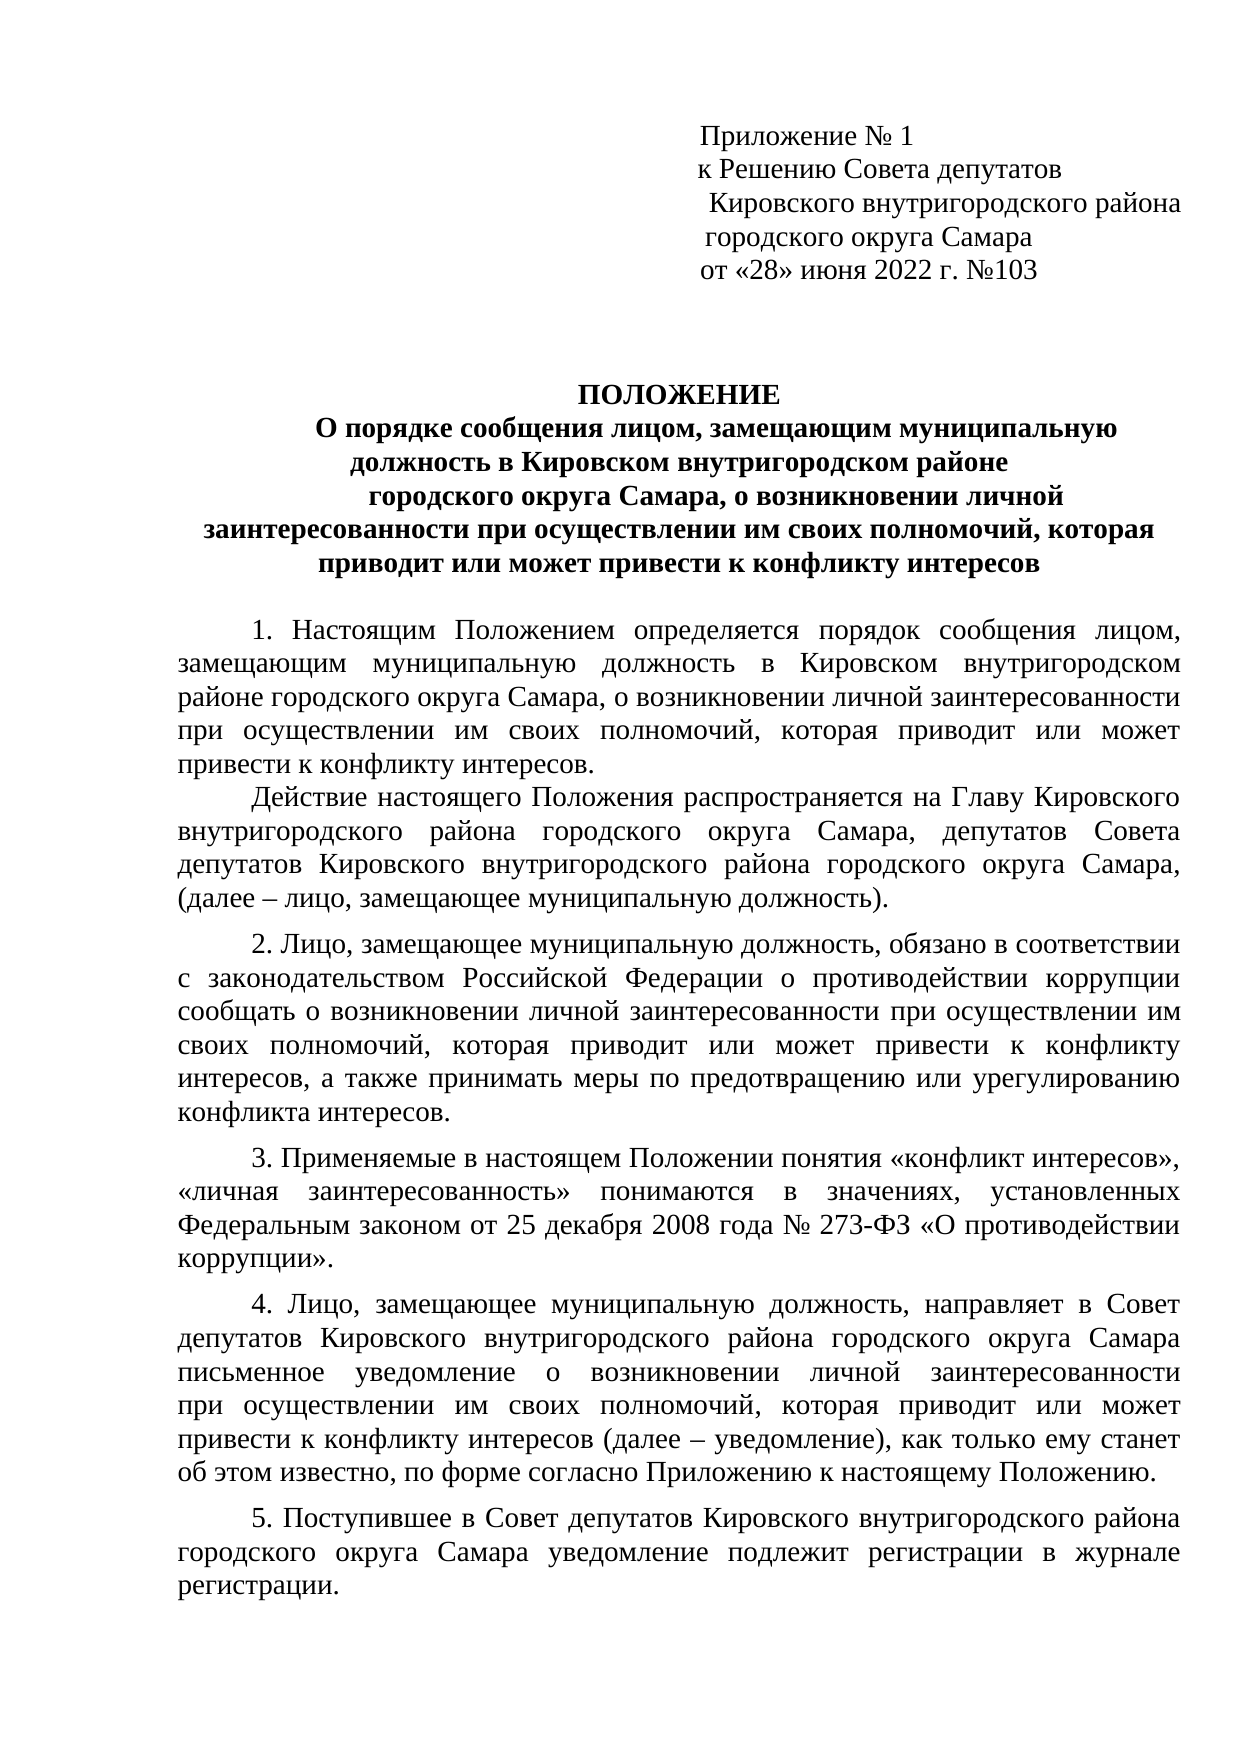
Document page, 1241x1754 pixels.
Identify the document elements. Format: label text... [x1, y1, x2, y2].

text Действие настоящего Положения распространяется на Главу Кировского внутригородского района городского округа Самара, депутатов Совета депутатов Кировского внутригородского района городского округа Самара, (далее – лицо, замещающее муниципальную должность). [177, 779, 1181, 914]
text 4. Лицо, замещающее муниципальную должность, направляет в Совет депутатов Кировского внутригородского района городского округа Самара письменное уведомление о возникновении личной заинтересованности при осуществлении им своих полномочий, которая приводит или может привести к конфликту интересов (далее – уведомление), как только ему станет об этом известно, по форме согласно Приложению к настоящему Положению. [177, 1287, 1181, 1488]
text 5. Поступившее в Совет депутатов Кировского внутригородского района городского округа Самара уведомление подлежит регистрации в журнале регистрации. [177, 1500, 1181, 1601]
text 3. Применяемые в настоящем Положении понятия «конфликт интересов», «личная заинтересованность» понимаются в значениях, установленных Федеральным законом от 25 декабря 2008 года № 273-ФЗ «О противодействии коррупции». [177, 1140, 1181, 1274]
text Приложение № 1 [177, 118, 1181, 152]
text Кировского внутригородского района [177, 185, 1181, 219]
title городского округа Самара, о возникновении личной заинтересованности при осуществлении им своих полномочий, которая приводит или может привести к конфликту интересов [177, 478, 1181, 578]
title ПОЛОЖЕНИЕ [177, 377, 1181, 411]
text городского округа Самара [177, 219, 1181, 252]
text к Решению Совета депутатов [177, 152, 1181, 185]
title О порядке сообщения лицом, замещающим муниципальную должность в Кировском внутригородском районе [177, 411, 1181, 478]
text 1. Настоящим Положением определяется порядок сообщения лицом, замещающим муниципальную должность в Кировском внутригородском районе городского округа Самара, о возникновении личной заинтересованности при осуществлении им своих полномочий, которая приводит или может привести к конфликту интересов. [177, 612, 1181, 779]
text 2. Лицо, замещающее муниципальную должность, обязано в соответствии с законодательством Российской Федерации о противодействии коррупции сообщать о возникновении личной заинтересованности при осуществлении им своих полномочий, которая приводит или может привести к конфликту интересов, а также принимать меры по предотвращению или урегулированию конфликта интересов. [177, 926, 1181, 1127]
text от «28» июня 2022 г. №103 [177, 252, 1181, 286]
